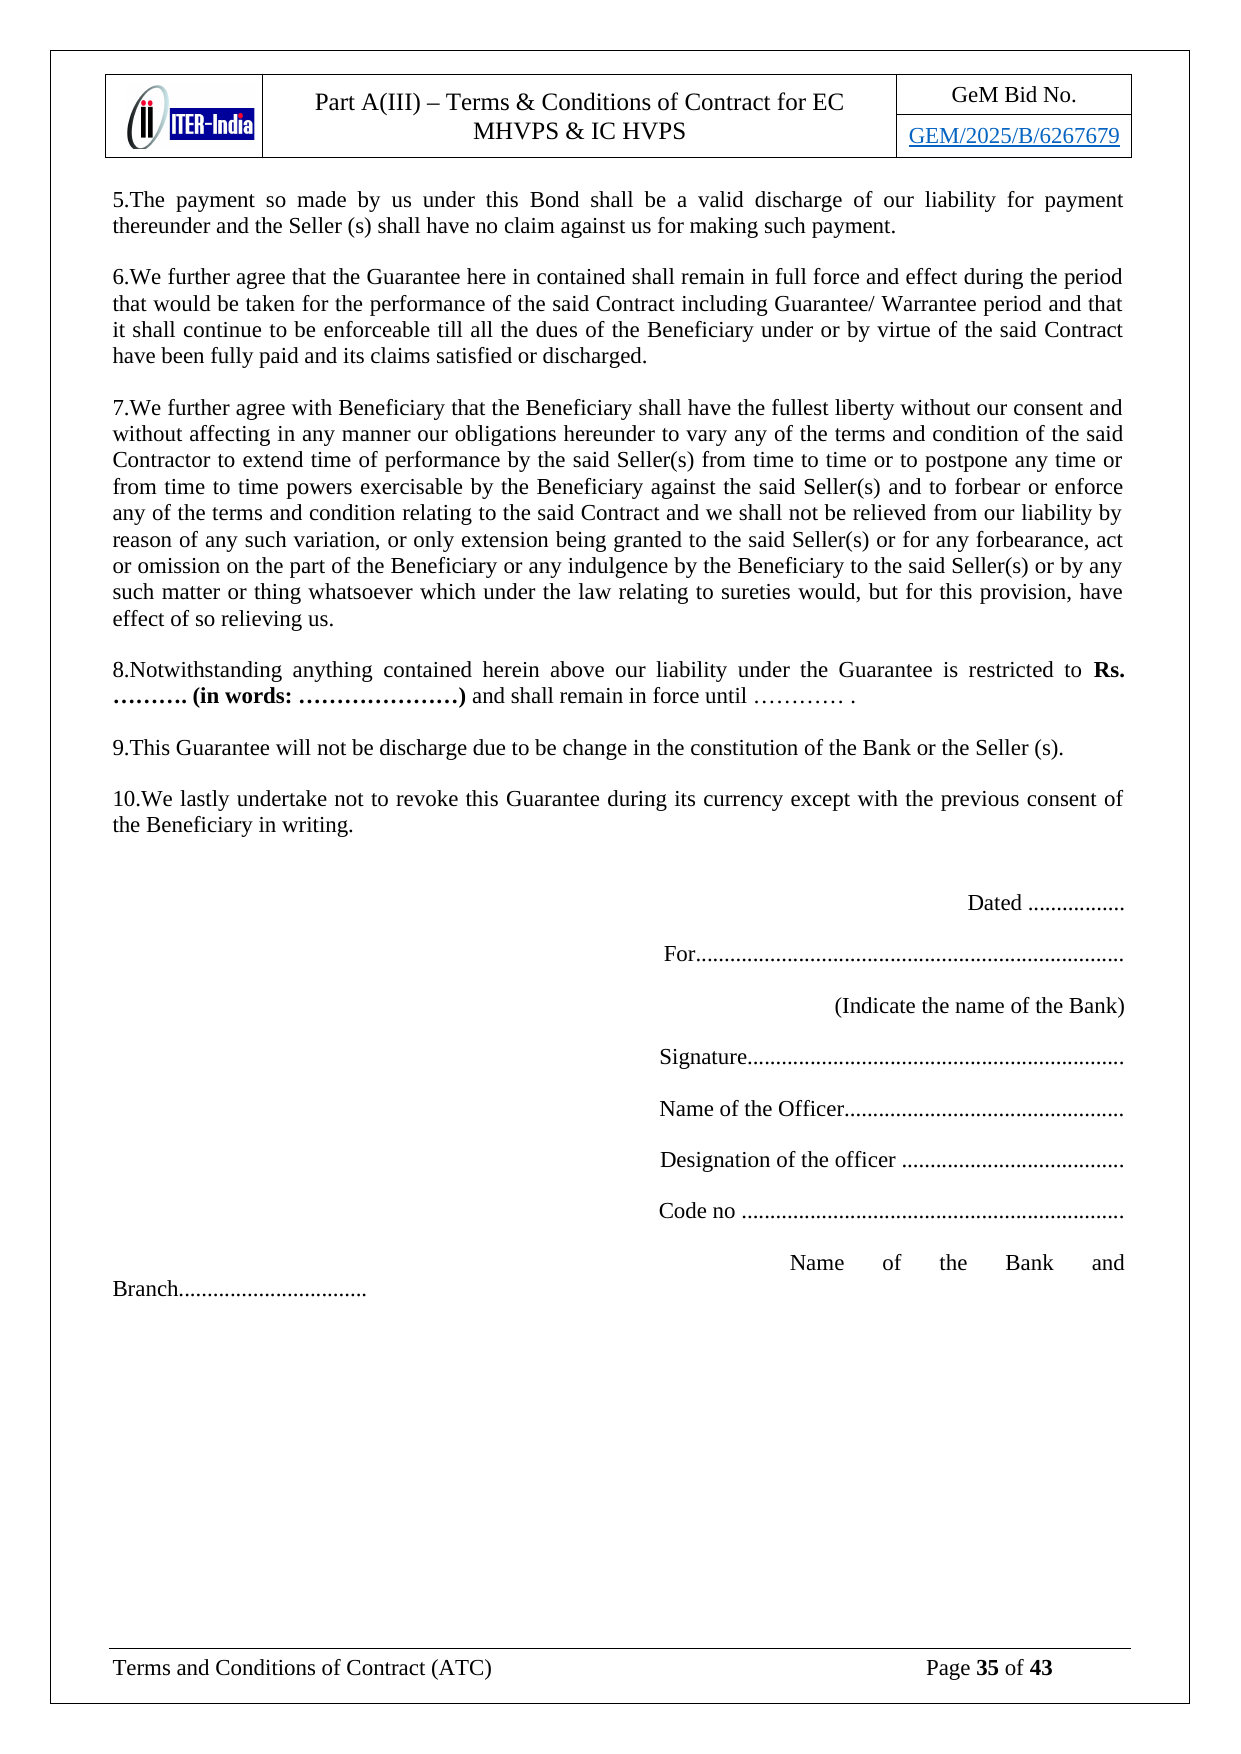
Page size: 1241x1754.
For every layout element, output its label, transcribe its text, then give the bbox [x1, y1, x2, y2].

text 10.We lastly undertake not to revoke this Guarantee during its currency except with the previous consent of the Beneficiary in writing. [112, 785, 1125, 838]
text 9.This Guarantee will not be discharge due to be change in the constitution of the Bank or the Seller (s). [112, 734, 1125, 760]
text Signature.................................................................. [112, 1043, 1125, 1069]
picture [125, 84, 256, 149]
text Name of the Officer................................................. [112, 1094, 1125, 1121]
text 5.The payment so made by us under this Bond shall be a valid discharge of our liability for payment thereunder and the Seller (s) shall have no claim against us for making such payment. [112, 186, 1125, 238]
text 6.We further agree that the Guarantee here in contained shall remain in full force and effect during the period that would be taken for the performance of the said Contract including Guarantee/ Warrantee period and that it shall continue to be enforceable till all the dues of the Beneficiary under or by virtue of the said Contract have been fully paid and its claims satisfied or discharged. [112, 263, 1125, 369]
text Dated ................. [112, 889, 1125, 916]
text Code no ................................................................... [112, 1197, 1125, 1224]
text For........................................................................... [112, 941, 1125, 967]
text Name of the Bank and Branch................................. [112, 1249, 1125, 1301]
text Designation of the officer ....................................... [112, 1146, 1125, 1172]
text 7.We further agree with Beneficiary that the Beneficiary shall have the fullest liberty without our consent and without affecting in any manner our obligations hereunder to vary any of the terms and condition of the said Contractor to extend time of performance by the said Seller(s) from time to time or to postpone any time or from time to time powers exercisable by the Beneficiary against the said Seller(s) and to forbear or enforce any of the terms and condition relating to the said Contract and we shall not be relieved from our liability by reason of any such variation, or only extension being granted to the said Seller(s) or for any forbearance, act or omission on the part of the Beneficiary or any indulgence by the Beneficiary to the said Seller(s) or by any such matter or thing whatsoever which under the law relating to sureties would, but for this provision, have effect of so relieving us. [112, 394, 1125, 631]
text 8.Notwithstanding anything contained herein above our liability under the Guarantee is restricted to Rs. ………. (in words: …………………) and shall remain in force until ………… . [112, 656, 1125, 709]
text (Indicate the name of the Bank) [112, 992, 1125, 1018]
